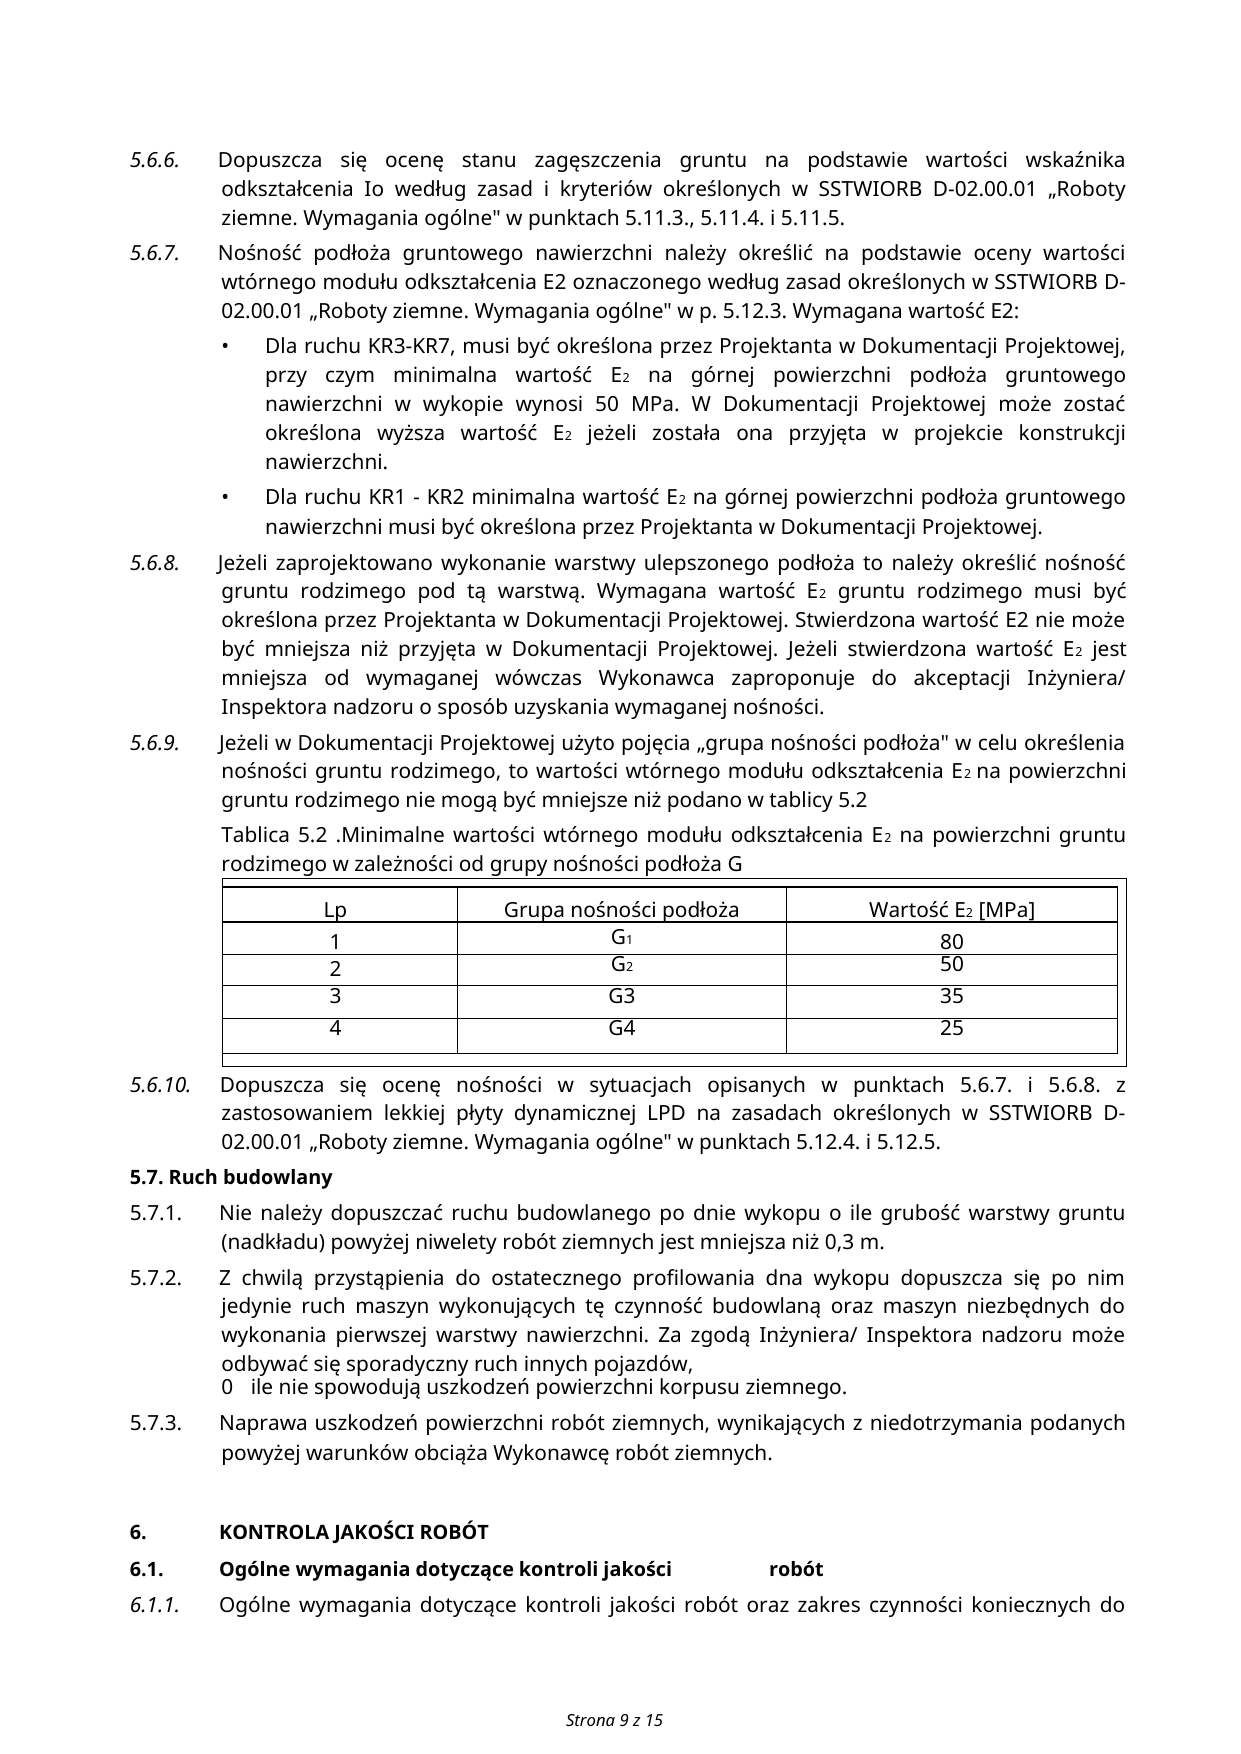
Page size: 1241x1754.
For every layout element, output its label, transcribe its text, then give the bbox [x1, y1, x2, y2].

list Dla ruchu KR1 - KR2 minimalna wartość E2 na górnej powierzchni podłoża gruntowego nawierzchni musi być określona przez Projektanta w Dokumentacji Projektowej. [221, 481, 1127, 540]
list Nie należy dopuszczać ruchu budowlanego po dnie wykopu o ile grubość warstwy gruntu (nadkładu) powyżej niwelety robót ziemnych jest mniejsza niż 0,3 m. [129, 1198, 1127, 1256]
list Dopuszcza się ocenę stanu zagęszczenia gruntu na podstawie wartości wskaźnika odkształcenia Io według zasad i kryteriów określonych w SSTWIORB D-02.00.01 „Roboty ziemne. Wymagania ogólne" w punktach 5.11.3., 5.11.4. i 5.11.5. [129, 144, 1127, 231]
table_cell G1 [458, 923, 786, 953]
table_cell 2 [223, 955, 457, 985]
table_header Wartość E2 [MPa] [787, 888, 1117, 921]
list KONTROLA JAKOŚCI ROBÓT [129, 1524, 1127, 1544]
table_cell G3 [458, 986, 786, 1017]
table_cell 1 [223, 923, 457, 953]
list Dopuszcza się ocenę nośności w sytuacjach opisanych w punktach 5.6.7. i 5.6.8. z zastosowaniem lekkiej płyty dynamicznej LPD na zasadach określonych w SSTWIORB D-02.00.01 „Roboty ziemne. Wymagania ogólne" w punktach 5.12.4. i 5.12.5. [129, 1069, 1127, 1155]
table_cell 50 [787, 955, 1117, 985]
list Naprawa uszkodzeń powierzchni robót ziemnych, wynikających z niedotrzymania podanych powyżej warunków obciąża Wykonawcę robót ziemnych. [129, 1407, 1127, 1466]
table_cell 4 [223, 1019, 457, 1053]
list Jeżeli w Dokumentacji Projektowej użyto pojęcia „grupa nośności podłoża" w celu określenia nośności gruntu rodzimego, to wartości wtórnego modułu odkształcenia E2 na powierzchni gruntu rodzimego nie mogą być mniejsze niż podano w tablicy 5.2 [129, 727, 1127, 813]
list Z chwilą przystąpienia do ostatecznego profilowania dna wykopu dopuszcza się po nim jedynie ruch maszyn wykonujących tę czynność budowlaną oraz maszyn niezbędnych do wykonania pierwszej warstwy nawierzchni. Za zgodą Inżyniera/ Inspektora nadzoru może odbywać się sporadyczny ruch innych pojazdów, [129, 1262, 1127, 1378]
table_cell G4 [458, 1019, 786, 1053]
list ile nie spowodują uszkodzeń powierzchni korpusu ziemnego. [221, 1378, 1127, 1398]
table_header Lp [223, 888, 457, 921]
table_cell 80 [787, 923, 1117, 953]
table_cell 25 [787, 1019, 1117, 1053]
text Tablica 5.2 .Minimalne wartości wtórnego modułu odkształcenia E2 na powierzchni gruntu rodzimego w zależności od grupy nośności podłoża G [221, 818, 1127, 877]
table_cell 3 [223, 986, 457, 1017]
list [129, 1590, 1127, 1618]
text 5.7. Ruch budowlany [129, 1168, 1127, 1188]
table_cell G2 [458, 955, 786, 985]
list Ogólne wymagania dotyczące kontroli jakości robót [129, 1560, 1127, 1580]
table_cell 35 [787, 986, 1117, 1017]
table_header Grupa nośności podłoża [458, 888, 786, 921]
list Dla ruchu KR3-KR7, musi być określona przez Projektanta w Dokumentacji Projektowej, przy czym minimalna wartość E2 na górnej powierzchni podłoża gruntowego nawierzchni w wykopie wynosi 50 MPa. W Dokumentacji Projektowej może zostać określona wyższa wartość E2 jeżeli została ona przyjęta w projekcie konstrukcji nawierzchni. [221, 331, 1127, 475]
list Jeżeli zaprojektowano wykonanie warstwy ulepszonego podłoża to należy określić nośność gruntu rodzimego pod tą warstwą. Wymagana wartość E2 gruntu rodzimego musi być określona przez Projektanta w Dokumentacji Projektowej. Stwierdzona wartość E2 nie może być mniejsza niż przyjęta w Dokumentacji Projektowej. Jeżeli stwierdzona wartość E2 jest mniejsza od wymaganej wówczas Wykonawca zaproponuje do akceptacji Inżyniera/ Inspektora nadzoru o sposób uzyskania wymaganej nośności. [129, 547, 1127, 721]
list Nośność podłoża gruntowego nawierzchni należy określić na podstawie oceny wartości wtórnego modułu odkształcenia E2 oznaczonego według zasad określonych w SSTWIORB D-02.00.01 „Roboty ziemne. Wymagania ogólne" w p. 5.12.3. Wymagana wartość E2: [129, 237, 1127, 324]
